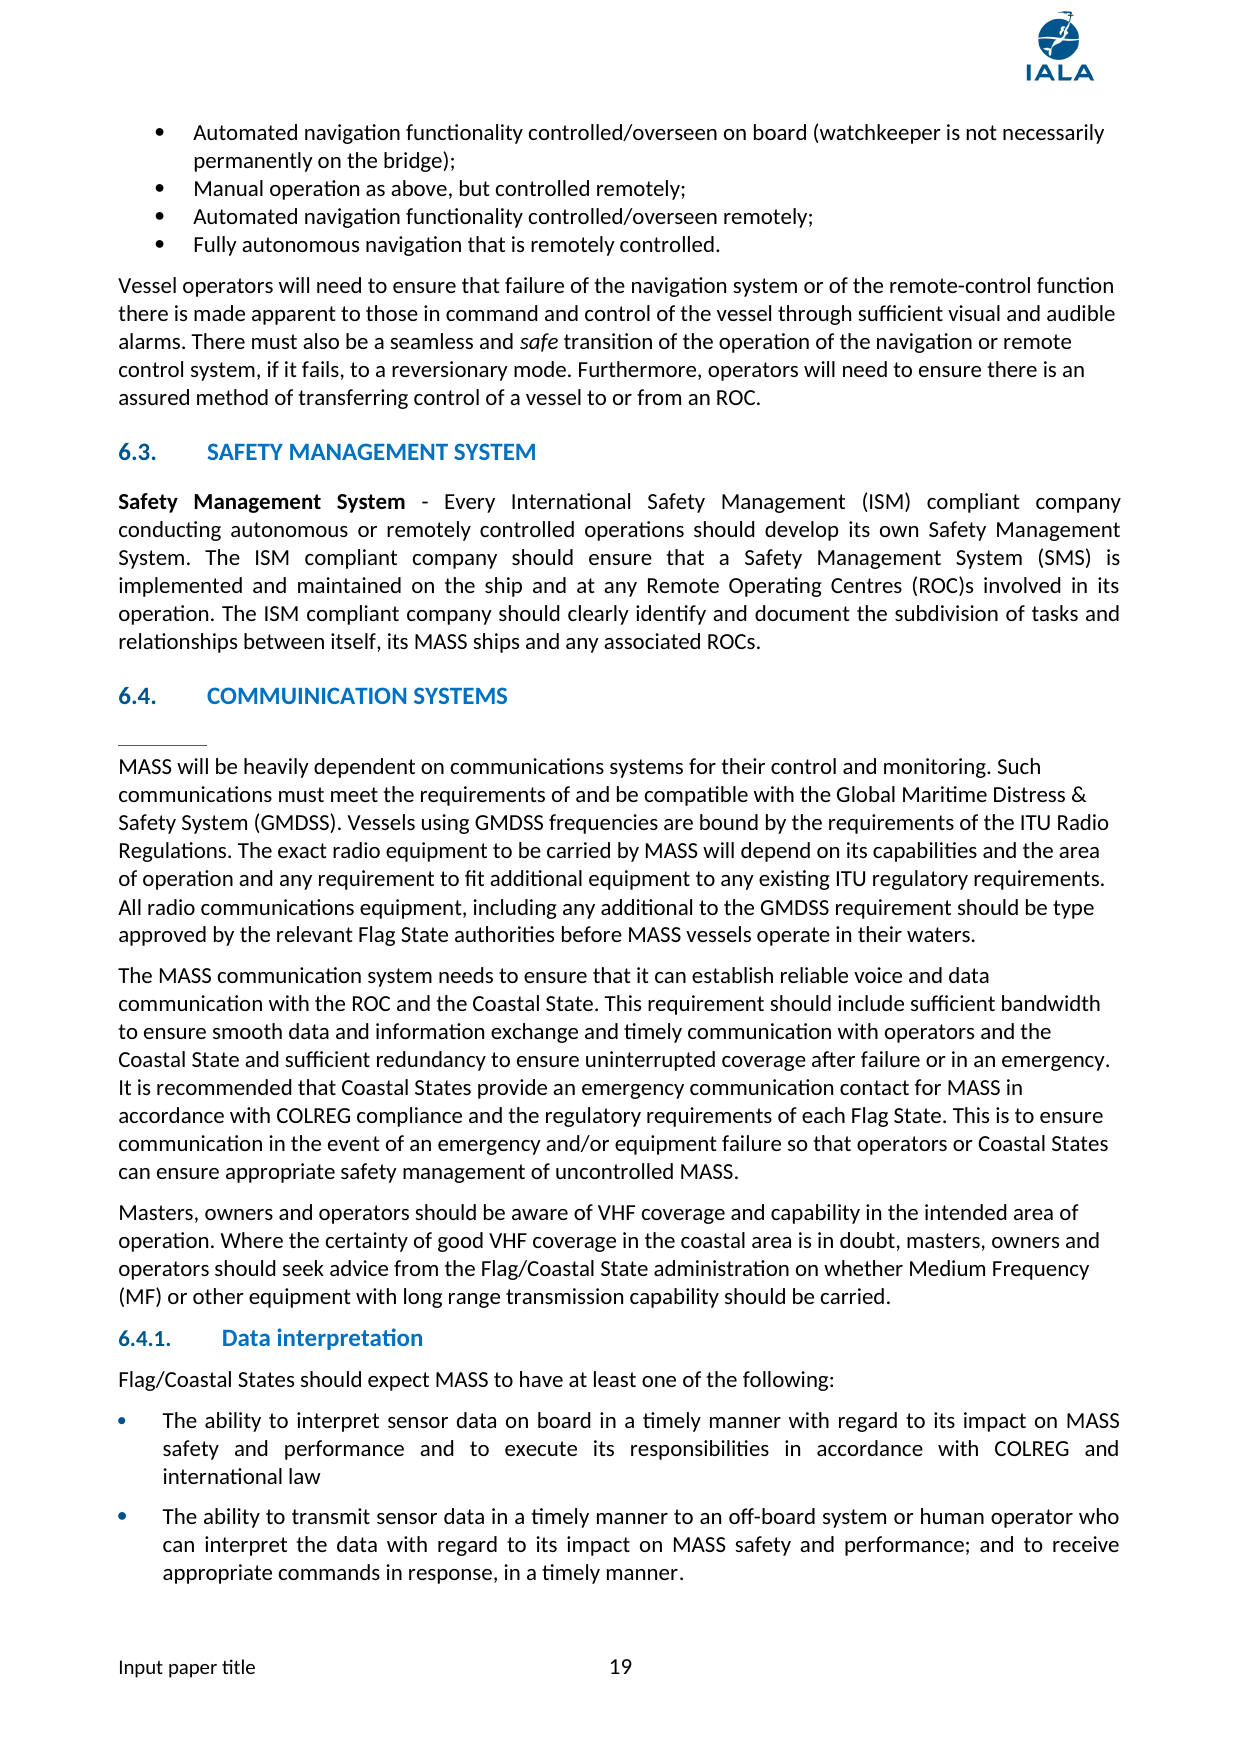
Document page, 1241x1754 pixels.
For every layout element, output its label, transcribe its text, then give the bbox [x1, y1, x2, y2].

text MASS will be heavily dependent on communications systems for their control and monitoring. Such communications must meet the requirements of and be compatible with the Global Maritime Distress & Safety System (GMDSS). Vessels using GMDSS frequencies are bound by the requirements of the ITU Radio Regulations. The exact radio equipment to be carried by MASS will depend on its capabilities and the area of operation and any requirement to fit additional equipment to any existing ITU regulatory requirements. All radio communications equipment, including any additional to the GMDSS requirement should be type approved by the relevant Flag State authorities before MASS vessels operate in their waters. [118, 752, 1122, 949]
list Automated navigation functionality controlled/overseen remotely; [156, 202, 1122, 230]
text Vessel operators will need to ensure that failure of the navigation system or of the remote-control function there is made apparent to those in command and control of the vessel through sufficient visual and audible alarms. There must also be a seamless and safe transition of the operation of the navigation or remote control system, if it fails, to a reversionary mode. Furthermore, operators will need to ensure there is an assured method of transferring control of a vessel to or from an ROC. [118, 271, 1122, 411]
list The ability to transmit sensor data in a timely manner to an off-board system or human operator who can interpret the data with regard to its impact on MASS safety and performance; and to receive appropriate commands in response, in a timely manner. [118, 1502, 1122, 1587]
text The MASS communication system needs to ensure that it can establish reliable voice and data communication with the ROC and the Coastal State. This requirement should include sufficient bandwidth to ensure smooth data and information exchange and timely communication with operators and the Coastal State and sufficient redundancy to ensure uninterrupted coverage after failure or in an emergency. It is recommended that Coastal States provide an emergency communication contact for MASS in accordance with COLREG compliance and the regulatory requirements of each Flag State. This is to ensure communication in the event of an emergency and/or equipment failure so that operators or Coastal States can ensure appropriate safety management of uncontrolled MASS. [118, 961, 1122, 1185]
list Automated navigation functionality controlled/overseen on board (watchkeeper is not necessarily permanently on the bridge); [156, 118, 1122, 174]
picture [1011, 3, 1106, 96]
list Fully autonomous navigation that is remotely controlled. [156, 230, 1122, 258]
text Safety Management System - Every International Safety Management (ISM) compliant company conducting autonomous or remotely controlled operations should develop its own Safety Management System. The ISM compliant company should ensure that a Safety Management System (SMS) is implemented and maintained on the ship and at any Remote Operating Centres (ROC)s involved in its operation. The ISM compliant company should clearly identify and document the subdivision of tasks and relationships between itself, its MASS ships and any associated ROCs. [118, 487, 1122, 655]
text Flag/Coastal States should expect MASS to have at least one of the following: [118, 1365, 1122, 1393]
subtitle SAFETY MANAGEMENT SYSTEM [118, 436, 1048, 466]
list The ability to interpret sensor data on board in a timely manner with regard to its impact on MASS safety and performance and to execute its responsibilities in accordance with COLREG and international law [118, 1406, 1122, 1490]
text Masters, owners and operators should be aware of VHF coverage and capability in the intended area of operation. Where the certainty of good VHF coverage in the coastal area is in doubt, masters, owners and operators should seek advice from the Flag/Coastal State administration on whether Medium Frequency (MF) or other equipment with long range transmission capability should be carried. [118, 1198, 1122, 1310]
list Manual operation as above, but controlled remotely; [156, 174, 1122, 202]
subtitle COMMUINICATION SYSTEMS [118, 680, 1048, 711]
subtitle Data interpretation [118, 1322, 1033, 1353]
